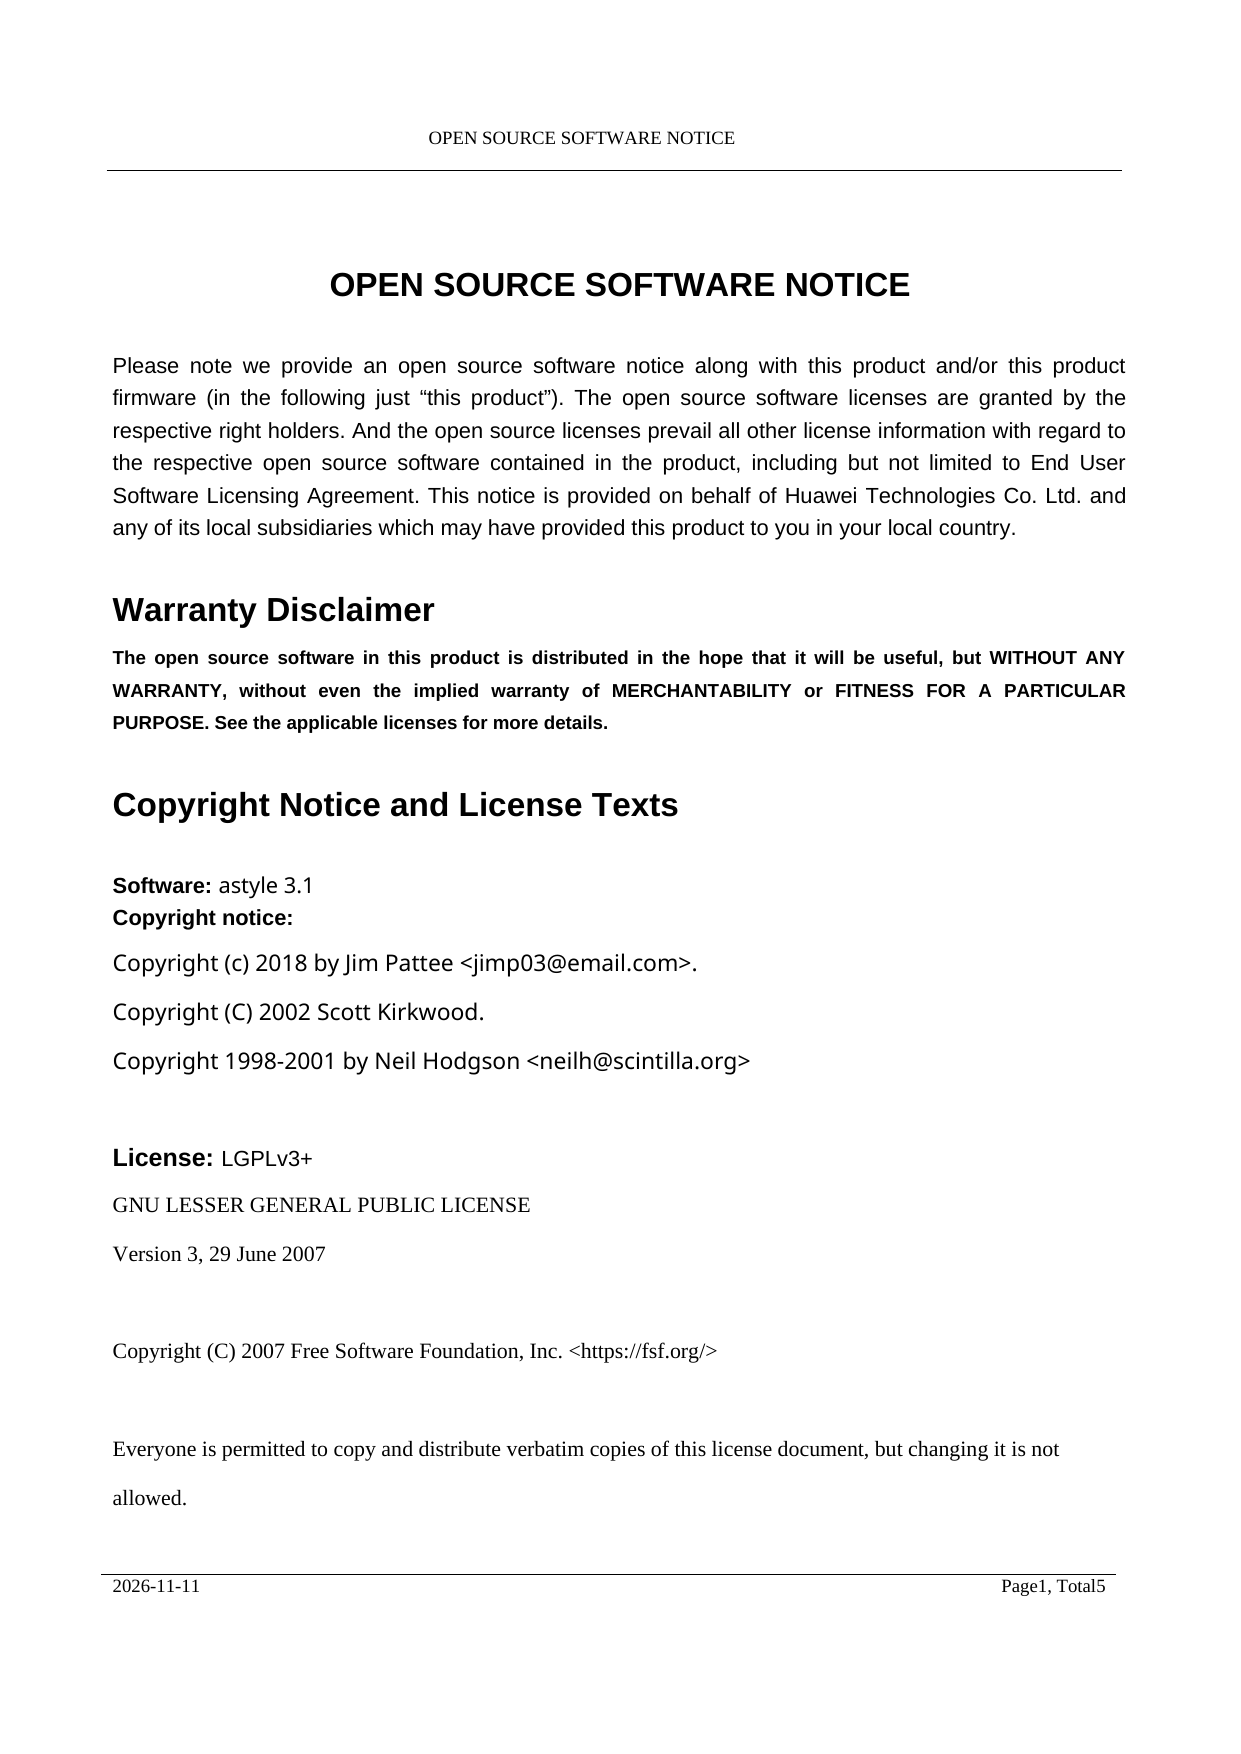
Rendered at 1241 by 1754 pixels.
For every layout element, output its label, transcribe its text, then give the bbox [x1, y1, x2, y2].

text Software: astyle 3.1 [112, 869, 1128, 901]
text The open source software in this product is distributed in the hope that it will be useful, but WITHOUT ANY WARRANTY, without even the implied warranty of MERCHANTABILITY or FITNESS FOR A PARTICULAR PURPOSE. See the applicable licenses for more details. [112, 641, 1128, 739]
text Copyright (c) 2018 by Jim Pattee <jimp03@email.com>. Copyright (C) 2002 Scott Kirkwood. Copyright 1998-2001 by Neil Hodgson <neilh@scintilla.org> [112, 947, 1128, 1125]
text License: LGPLv3+ [112, 1142, 1128, 1174]
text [112, 1188, 1128, 1513]
text Warranty Disclaimer [112, 576, 1128, 641]
text Copyright notice: [112, 901, 1128, 934]
text Please note we provide an open source software notice along with this product and/or this product firmware (in the following just “this product”). The open source software licenses are granted by the respective right holders. And the open source licenses prevail all other license information with regard to the respective open source software contained in the product, including but not limited to End User Software Licensing Agreement. This notice is provided on behalf of Huawei Technologies Co. Ltd. and any of its local subsidiaries which may have provided this product to you in your local country. [112, 349, 1128, 544]
text Copyright Notice and License Texts [112, 771, 1128, 836]
text OPEN SOURCE SOFTWARE NOTICE [112, 251, 1128, 316]
